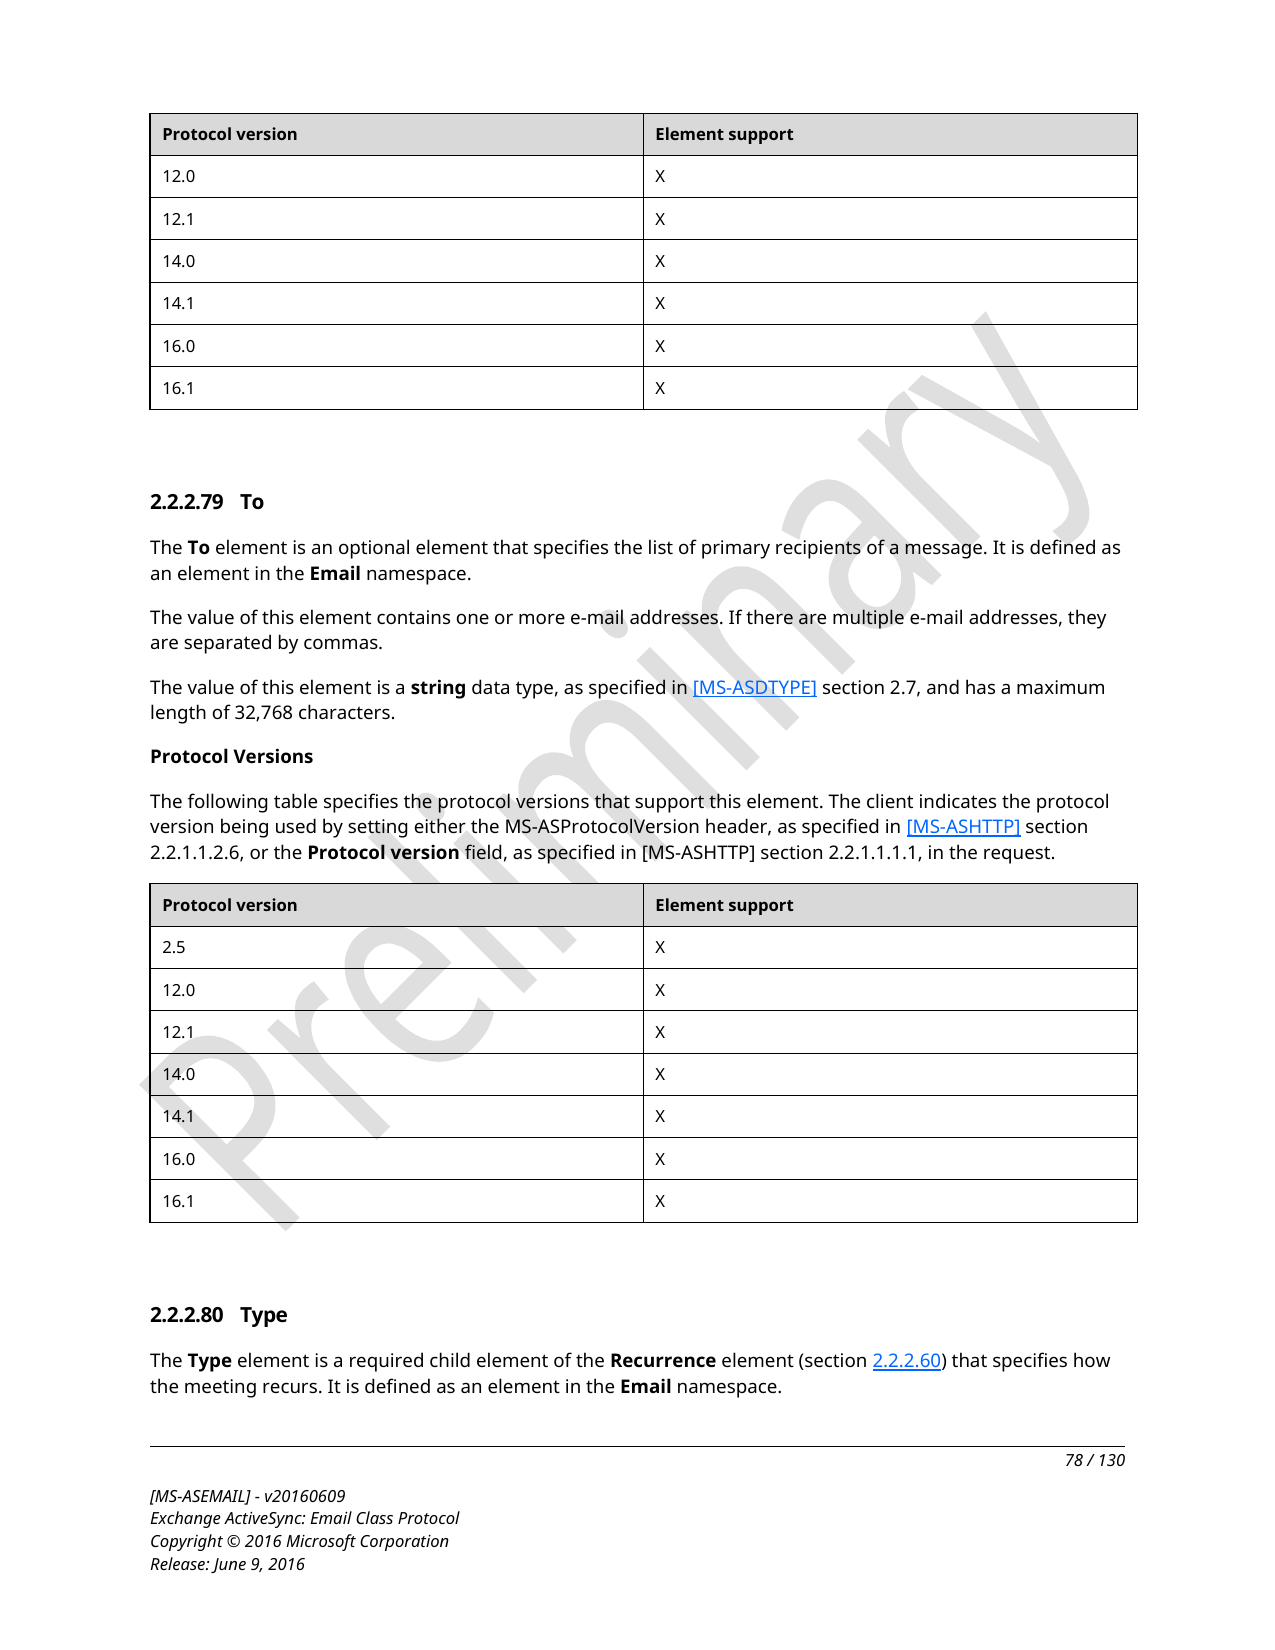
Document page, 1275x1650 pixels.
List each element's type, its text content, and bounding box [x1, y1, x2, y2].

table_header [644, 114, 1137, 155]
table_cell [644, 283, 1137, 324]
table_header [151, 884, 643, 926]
text The value of this element is a string data type, as specified in [MS-ASDTYPE] section 2.7, and has a maximum length of 32,768 characters. [150, 674, 1125, 725]
subtitle Type [150, 1300, 1125, 1329]
text The Type element is a required child element of the Recurrence element (section 2.2.2.60) that specifies how the meeting recurs. It is defined as an element in the Email namespace. [150, 1347, 1125, 1398]
text The following table specifies the protocol versions that support this element. The client indicates the protocol version being used by setting either the MS-ASProtocolVersion header, as specified in [MS-ASHTTP] section 2.2.1.1.2.6, or the Protocol version field, as specified in [MS-ASHTTP] section 2.2.1.1.1.1, in the request. [150, 788, 1125, 864]
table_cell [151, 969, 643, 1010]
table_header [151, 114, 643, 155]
text Protocol Versions [150, 744, 1125, 769]
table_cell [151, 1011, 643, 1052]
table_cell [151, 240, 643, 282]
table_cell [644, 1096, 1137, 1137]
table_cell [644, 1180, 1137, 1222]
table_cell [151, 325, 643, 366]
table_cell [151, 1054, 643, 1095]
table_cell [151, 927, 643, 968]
text The To element is an optional element that specifies the list of primary recipients of a message. It is defined as an element in the Email namespace. [150, 534, 1125, 585]
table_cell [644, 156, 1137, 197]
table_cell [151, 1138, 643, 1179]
text The value of this element contains one or more e-mail addresses. If there are multiple e-mail addresses, they are separated by commas. [150, 604, 1125, 655]
subtitle To [150, 487, 1125, 516]
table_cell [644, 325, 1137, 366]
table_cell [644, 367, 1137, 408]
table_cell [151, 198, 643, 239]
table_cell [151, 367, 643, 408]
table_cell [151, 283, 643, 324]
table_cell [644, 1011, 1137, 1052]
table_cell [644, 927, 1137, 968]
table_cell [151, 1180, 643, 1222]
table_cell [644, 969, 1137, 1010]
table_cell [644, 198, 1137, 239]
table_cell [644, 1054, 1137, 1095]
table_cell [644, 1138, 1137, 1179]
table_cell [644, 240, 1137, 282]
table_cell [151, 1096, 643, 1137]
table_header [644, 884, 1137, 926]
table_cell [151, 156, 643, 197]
